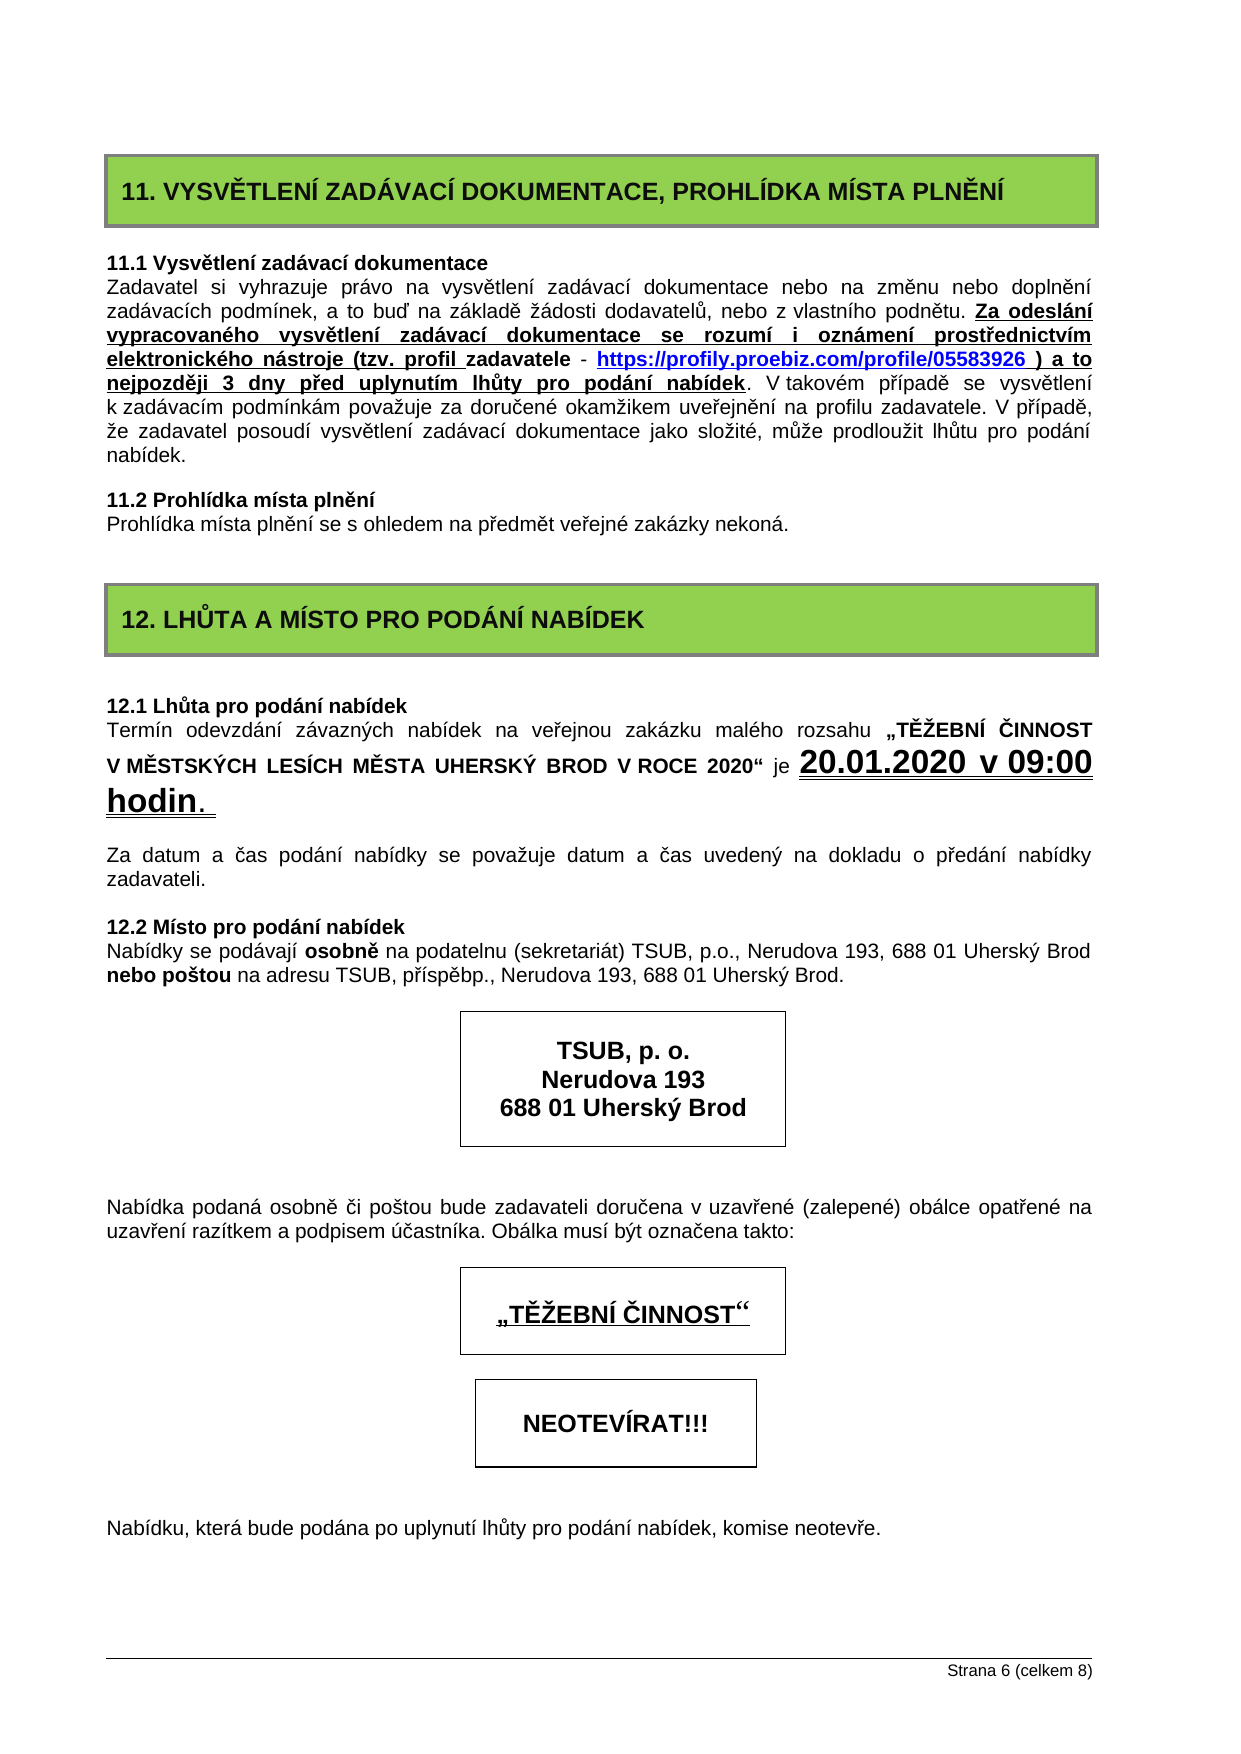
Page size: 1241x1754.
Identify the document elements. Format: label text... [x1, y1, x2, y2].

table_header TSUB, p. o. Nerudova 193 688 01 Uherský Brod [461, 1012, 785, 1146]
text Zadavatel si vyhrazuje právo na vysvětlení zadávací dokumentace nebo na změnu nebo doplnění zadávacích podmínek, a to buď na základě žádosti dodavatelů, nebo z vlastního podnětu. Za odeslání vypracovaného vysvětlení zadávací dokumentace se rozumí i oznámení prostřednictvím elektronického nástroje (tzv. profil zadavatele - https://profily.proebiz.com/profile/05583926 ) a to nejpozději 3 dny před uplynutím lhůty pro podání nabídek. V takovém případě se vysvětlení k zadávacím podmínkám považuje za doručené okamžikem uveřejnění na profilu zadavatele. V případě, že zadavatel posoudí vysvětlení zadávací dokumentace jako složité, může prodloužit lhůtu pro podání nabídek. [106, 345, 1092, 467]
text 12.1 Lhůta pro podání nabídek [106, 694, 1092, 718]
table_header „těžební činnost“ [461, 1268, 785, 1354]
text Za datum a čas podání nabídky se považuje datum a čas uvedený na dokladu o předání nabídky zadavateli. [106, 843, 1092, 891]
text Termín odevzdání závazných nabídek na veřejnou zakázku malého rozsahu „Těžební činnost v městských lesích města uherský Brod v roce 2020“ je 20.01.2020 v 09:00 hodin. [106, 718, 1092, 819]
text Zadavatel si vyhrazuje právo na vysvětlení zadávací dokumentace nebo na změnu nebo doplnění zadávacích podmínek, a to buď na základě žádosti dodavatelů, nebo z vlastního podnětu. Za odeslání vypracovaného vysvětlení zadávací dokumentace se rozumí i oznámení prostřednictvím elektronického nástroje (tzv. profil zadavatele - https://profily.proebiz.com/profile/05583926 ) a to nejpozději 3 dny před uplynutím lhůty pro podání nabídek. V takovém případě se vysvětlení k zadávacím podmínkám považuje za doručené okamžikem uveřejnění na profilu zadavatele. V případě, že zadavatel posoudí vysvětlení zadávací dokumentace jako složité, může prodloužit lhůtu pro podání nabídek. [106, 275, 1092, 344]
text Prohlídka místa plnění se s ohledem na předmět veřejné zakázky nekoná. [106, 512, 1092, 536]
table_header NEOTEVÍRAT!!! [476, 1380, 756, 1466]
text Nabídky se podávají osobně na podatelnu (sekretariát) TSUB, p.o., Nerudova 193, 688 01 Uherský Brod nebo poštou na adresu TSUB, příspěbp., Nerudova 193, 688 01 Uherský Brod. [106, 939, 1092, 987]
text Nabídka podaná osobně či poštou bude zadavateli doručena v uzavřené (zalepené) obálce opatřené na uzavření razítkem a podpisem účastníka. Obálka musí být označena takto: [106, 1195, 1092, 1243]
text 12.2 Místo pro podání nabídek [106, 915, 1092, 939]
text 11.1 Vysvětlení zadávací dokumentace [106, 251, 1092, 275]
text 11.2 Prohlídka místa plnění [106, 488, 1092, 512]
text Nabídku, která bude podána po uplynutí lhůty pro podání nabídek, komise neotevře. [106, 1515, 1092, 1539]
